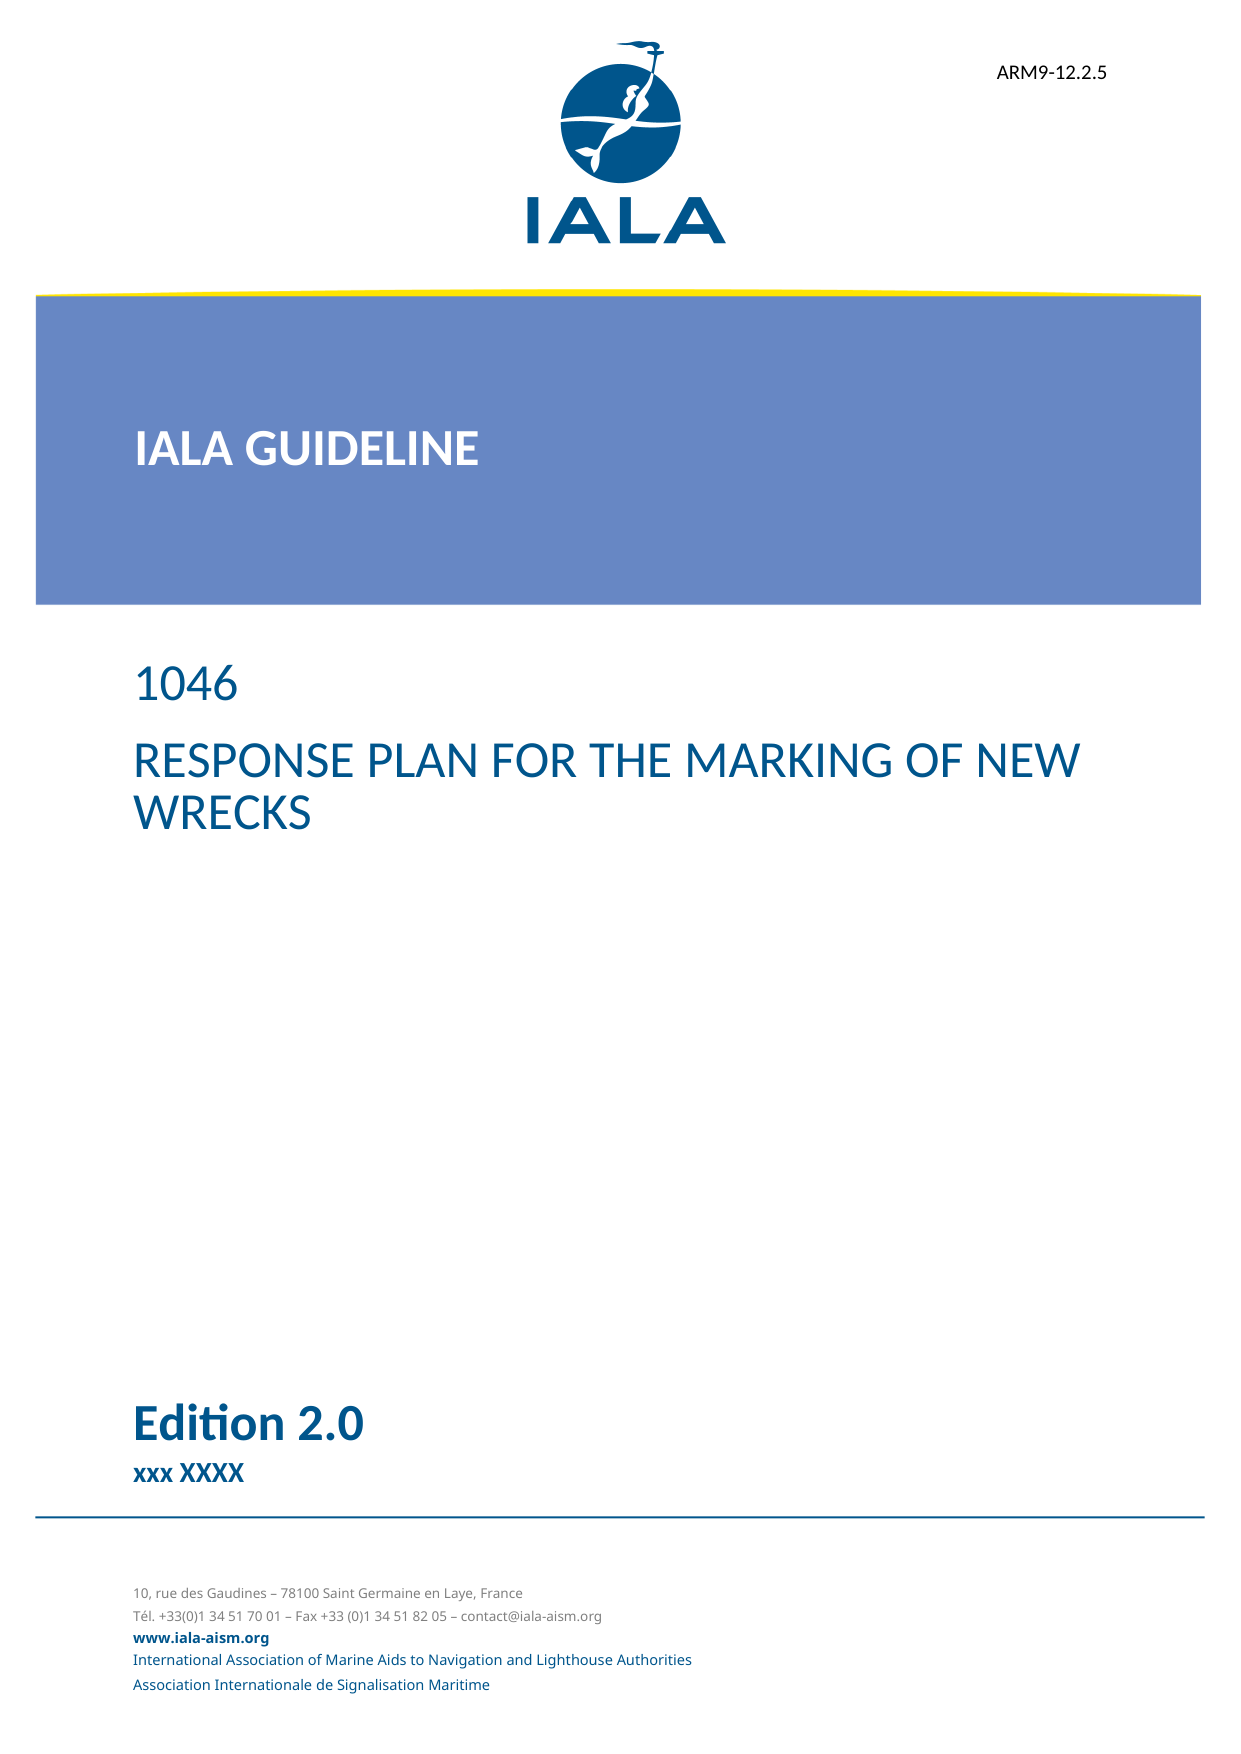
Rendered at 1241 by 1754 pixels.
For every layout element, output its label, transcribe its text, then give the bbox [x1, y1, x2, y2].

text 1046 [133, 649, 1107, 713]
text Edition 2.0 [133, 1390, 1107, 1454]
picture [0, 29, 1240, 616]
text xxx XXXX [133, 1454, 1107, 1489]
table_header IALA Guideline [40, 297, 1014, 604]
text Response Plan for the Marking of New Wrecks [133, 736, 1107, 840]
